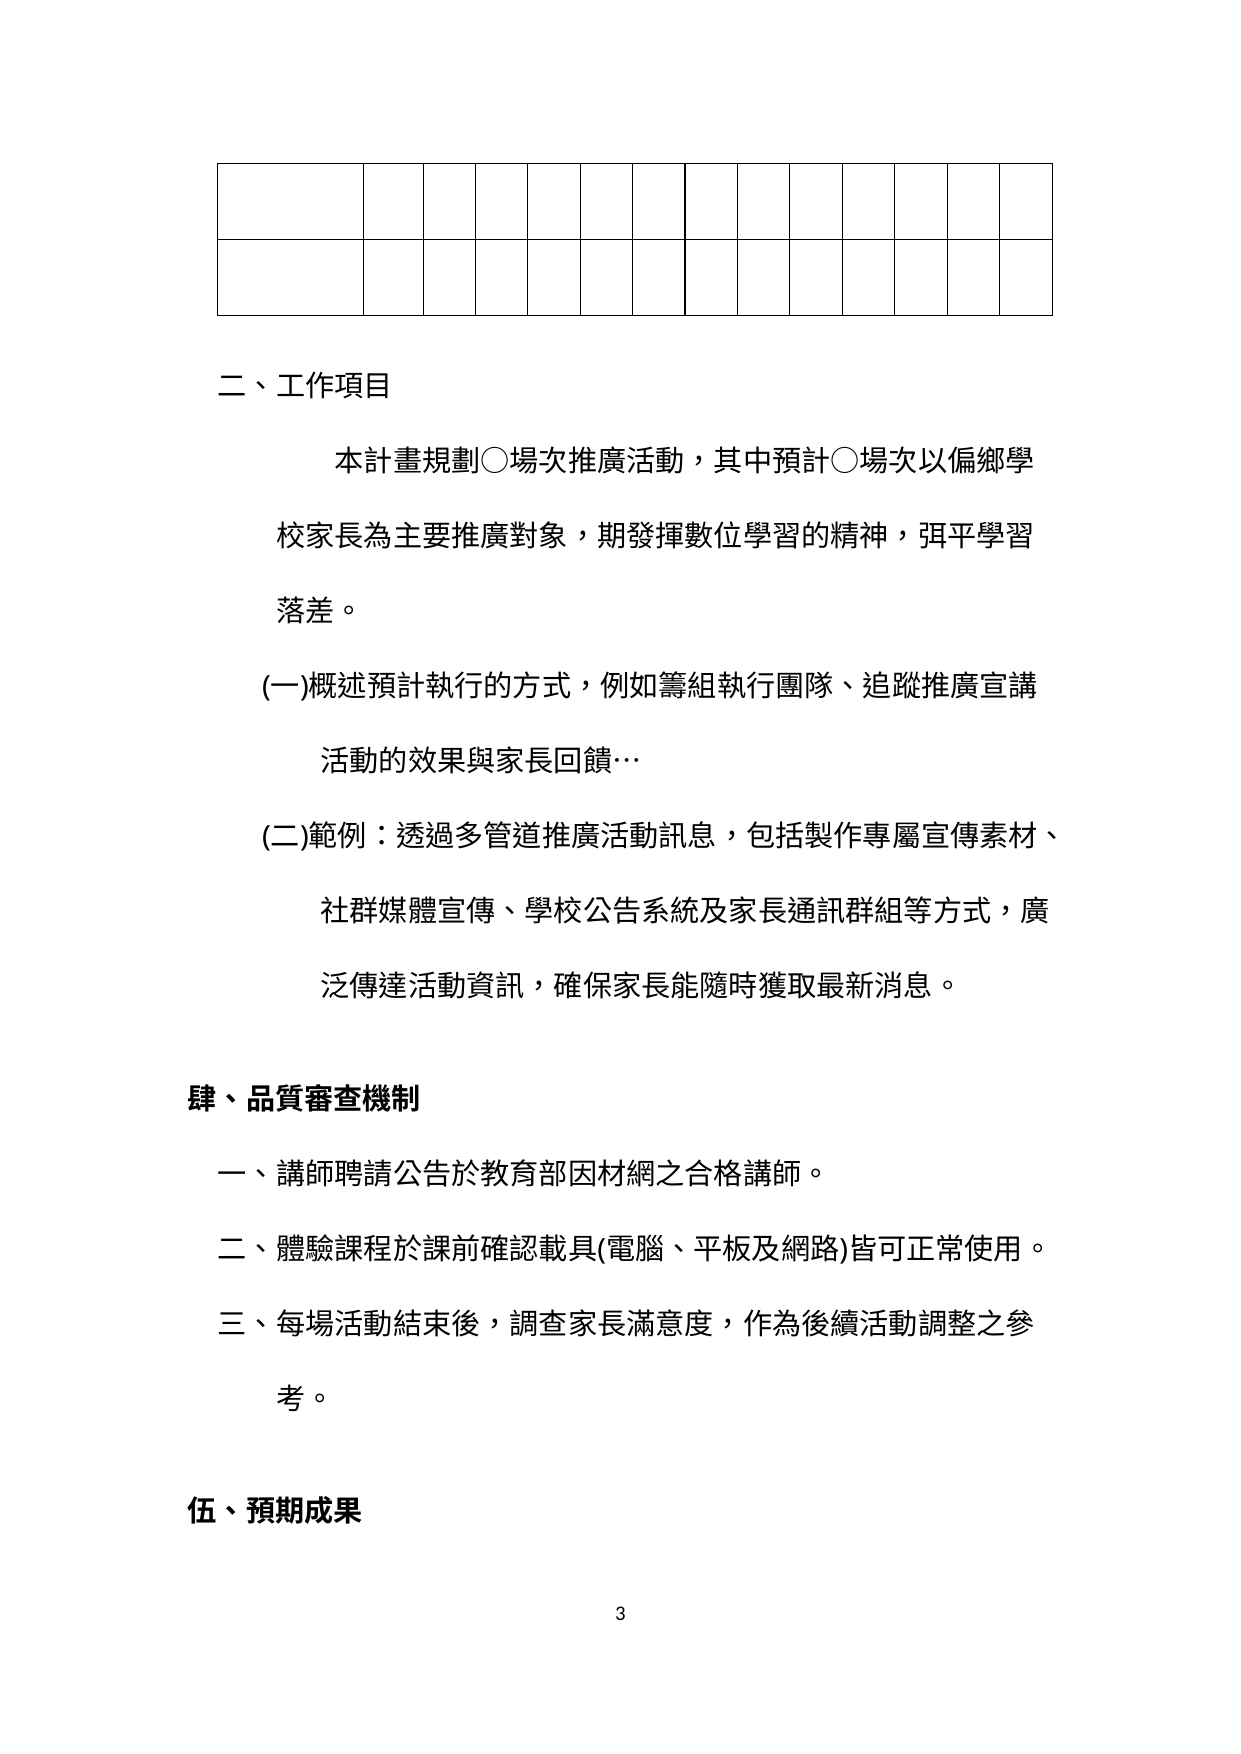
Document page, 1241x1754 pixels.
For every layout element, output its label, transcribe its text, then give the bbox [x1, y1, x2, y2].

table_cell [633, 164, 684, 238]
text 本計畫規劃○場次推廣活動，其中預計○場次以偏鄉學校家長為主要推廣對象，期發揮數位學習的精神，弭平學習落差。 [276, 422, 1053, 647]
table_cell [790, 240, 842, 314]
list 講師聘請公告於教育部因材網之合格講師。 [217, 1134, 1053, 1209]
table_cell [686, 240, 737, 314]
table_cell [738, 164, 789, 238]
table_cell [218, 240, 363, 314]
table_cell [738, 240, 789, 314]
list 體驗課程於課前確認載具(電腦、平板及網路)皆可正常使用。 [217, 1209, 1053, 1284]
list 每場活動結束後，調查家長滿意度，作為後續活動調整之參考。 [217, 1284, 1053, 1434]
table_cell [633, 240, 684, 314]
table_cell [895, 240, 947, 314]
subtitle 伍、預期成果 [187, 1472, 1053, 1547]
table_cell [364, 240, 423, 314]
table_cell [581, 240, 632, 314]
table_cell [1000, 240, 1052, 314]
table_cell [948, 164, 999, 238]
table_cell [528, 164, 580, 238]
table_cell [424, 164, 475, 238]
table_cell [528, 240, 580, 314]
table_cell [1000, 164, 1052, 238]
table_cell [843, 240, 894, 314]
table_cell [581, 164, 632, 238]
table_cell [790, 164, 842, 238]
table_cell [476, 164, 527, 238]
text (一)概述預計執行的方式，例如籌組執行團隊、追蹤推廣宣講活動的效果與家長回饋… [262, 647, 1053, 797]
list 工作項目 [217, 347, 1053, 422]
table_cell [686, 164, 737, 238]
table_cell [948, 240, 999, 314]
table_cell [424, 240, 475, 314]
table_cell [476, 240, 527, 314]
table_cell [364, 164, 423, 238]
table_cell [218, 164, 363, 238]
subtitle 肆、品質審查機制 [187, 1059, 1053, 1134]
text (二)範例：透過多管道推廣活動訊息，包括製作專屬宣傳素材、社群媒體宣傳、學校公告系統及家長通訊群組等方式，廣泛傳達活動資訊，確保家長能隨時獲取最新消息。 [262, 797, 1053, 1022]
table_cell [843, 164, 894, 238]
table_cell [895, 164, 947, 238]
